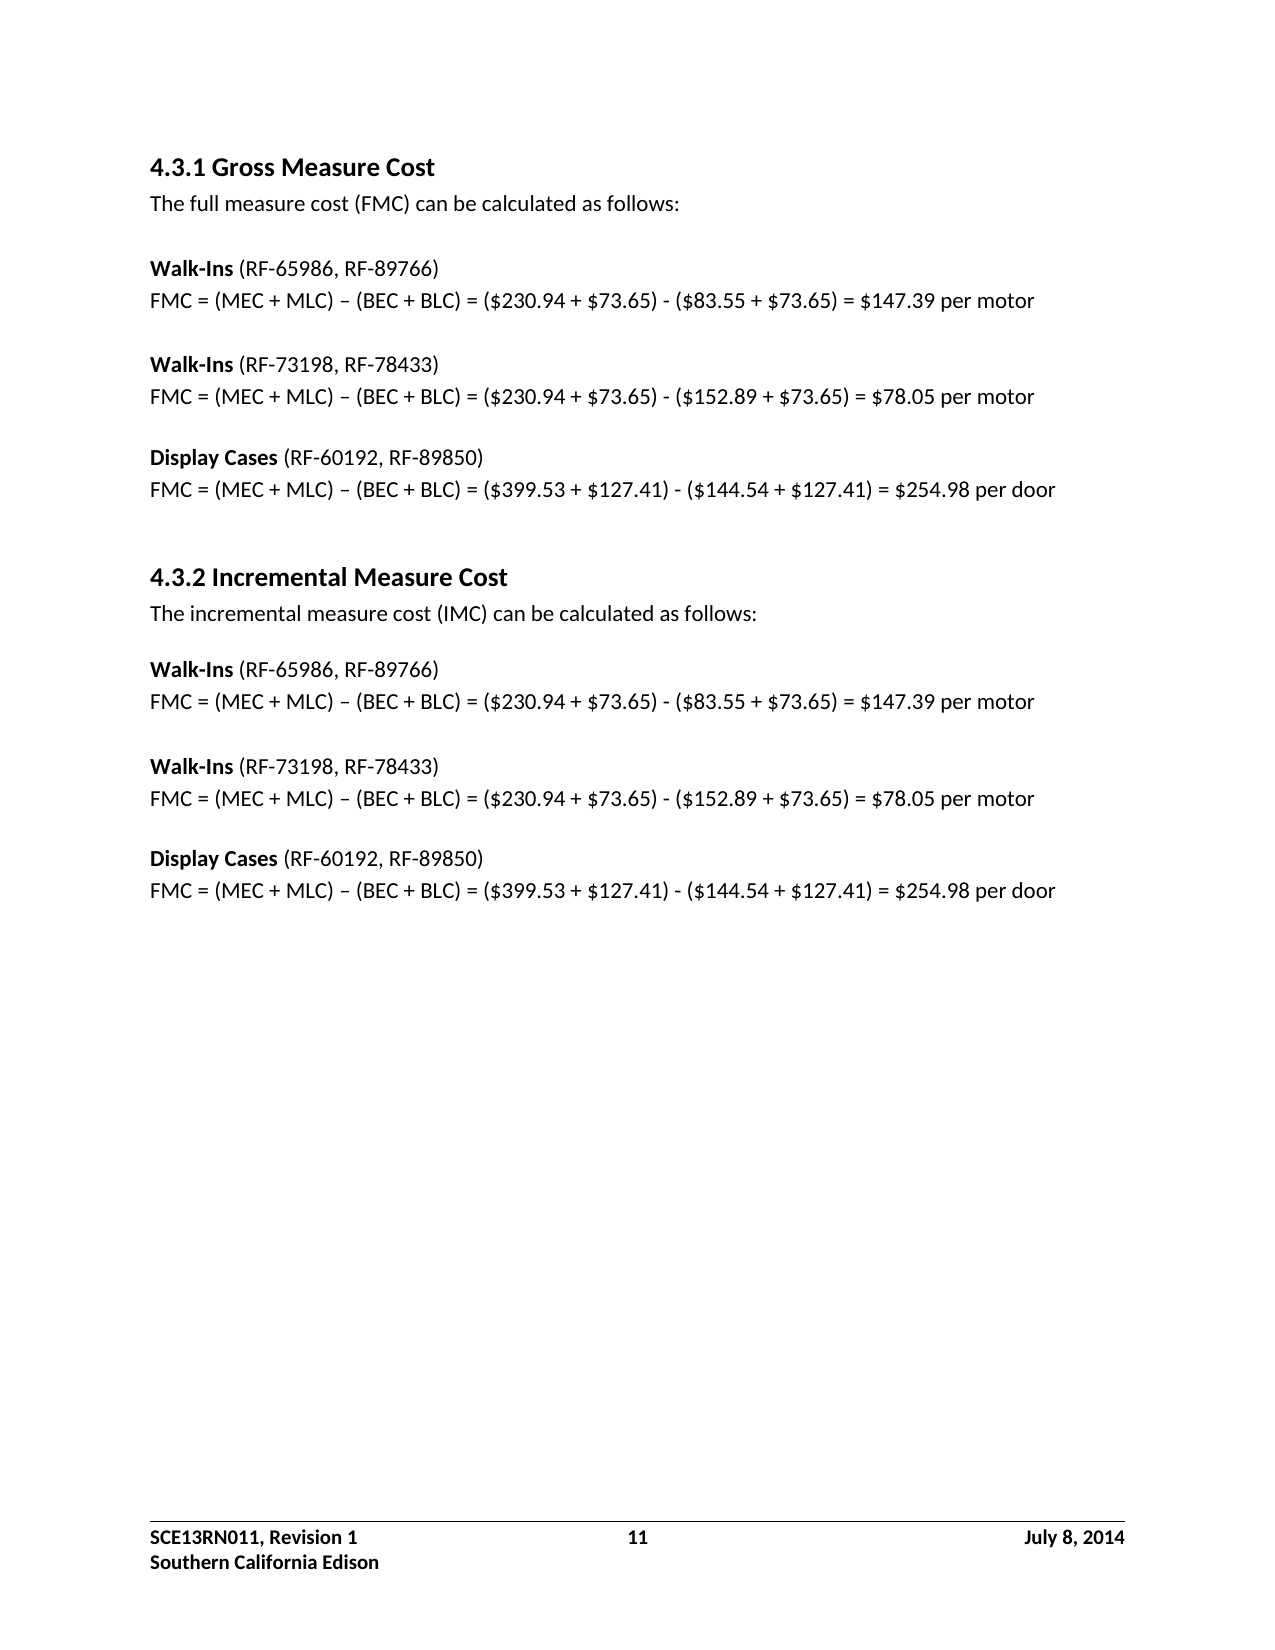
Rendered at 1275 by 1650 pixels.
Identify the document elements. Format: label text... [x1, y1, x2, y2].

text Display Cases (RF-60192, RF-89850) [150, 443, 1125, 471]
text Display Cases (RF-60192, RF-89850) [150, 844, 1125, 872]
subtitle 4.3.1 Gross Measure Cost [150, 150, 1125, 183]
subtitle 4.3.2 Incremental Measure Cost [150, 560, 1125, 593]
text FMC = (MEC + MLC) – (BEC + BLC) = ($230.94 + $73.65) - ($83.55 + $73.65) = $147.39 per motor [150, 286, 1125, 314]
text The full measure cost (FMC) can be calculated as follows: [150, 189, 1125, 217]
text Walk-Ins (RF-65986, RF-89766) [150, 655, 1125, 683]
text Walk-Ins (RF-73198, RF-78433) [150, 752, 1125, 780]
text FMC = (MEC + MLC) – (BEC + BLC) = ($230.94 + $73.65) - ($83.55 + $73.65) = $147.39 per motor [150, 687, 1125, 716]
text FMC = (MEC + MLC) – (BEC + BLC) = ($399.53 + $127.41) - ($144.54 + $127.41) = $254.98 per door [150, 876, 1125, 904]
text FMC = (MEC + MLC) – (BEC + BLC) = ($230.94 + $73.65) - ($152.89 + $73.65) = $78.05 per motor [150, 382, 1125, 410]
text Walk-Ins (RF-73198, RF-78433) [150, 350, 1125, 378]
text Walk-Ins (RF-65986, RF-89766) [150, 254, 1125, 282]
text The incremental measure cost (IMC) can be calculated as follows: [150, 599, 1125, 627]
text FMC = (MEC + MLC) – (BEC + BLC) = ($230.94 + $73.65) - ($152.89 + $73.65) = $78.05 per motor [150, 784, 1125, 812]
text FMC = (MEC + MLC) – (BEC + BLC) = ($399.53 + $127.41) - ($144.54 + $127.41) = $254.98 per door [150, 475, 1125, 503]
